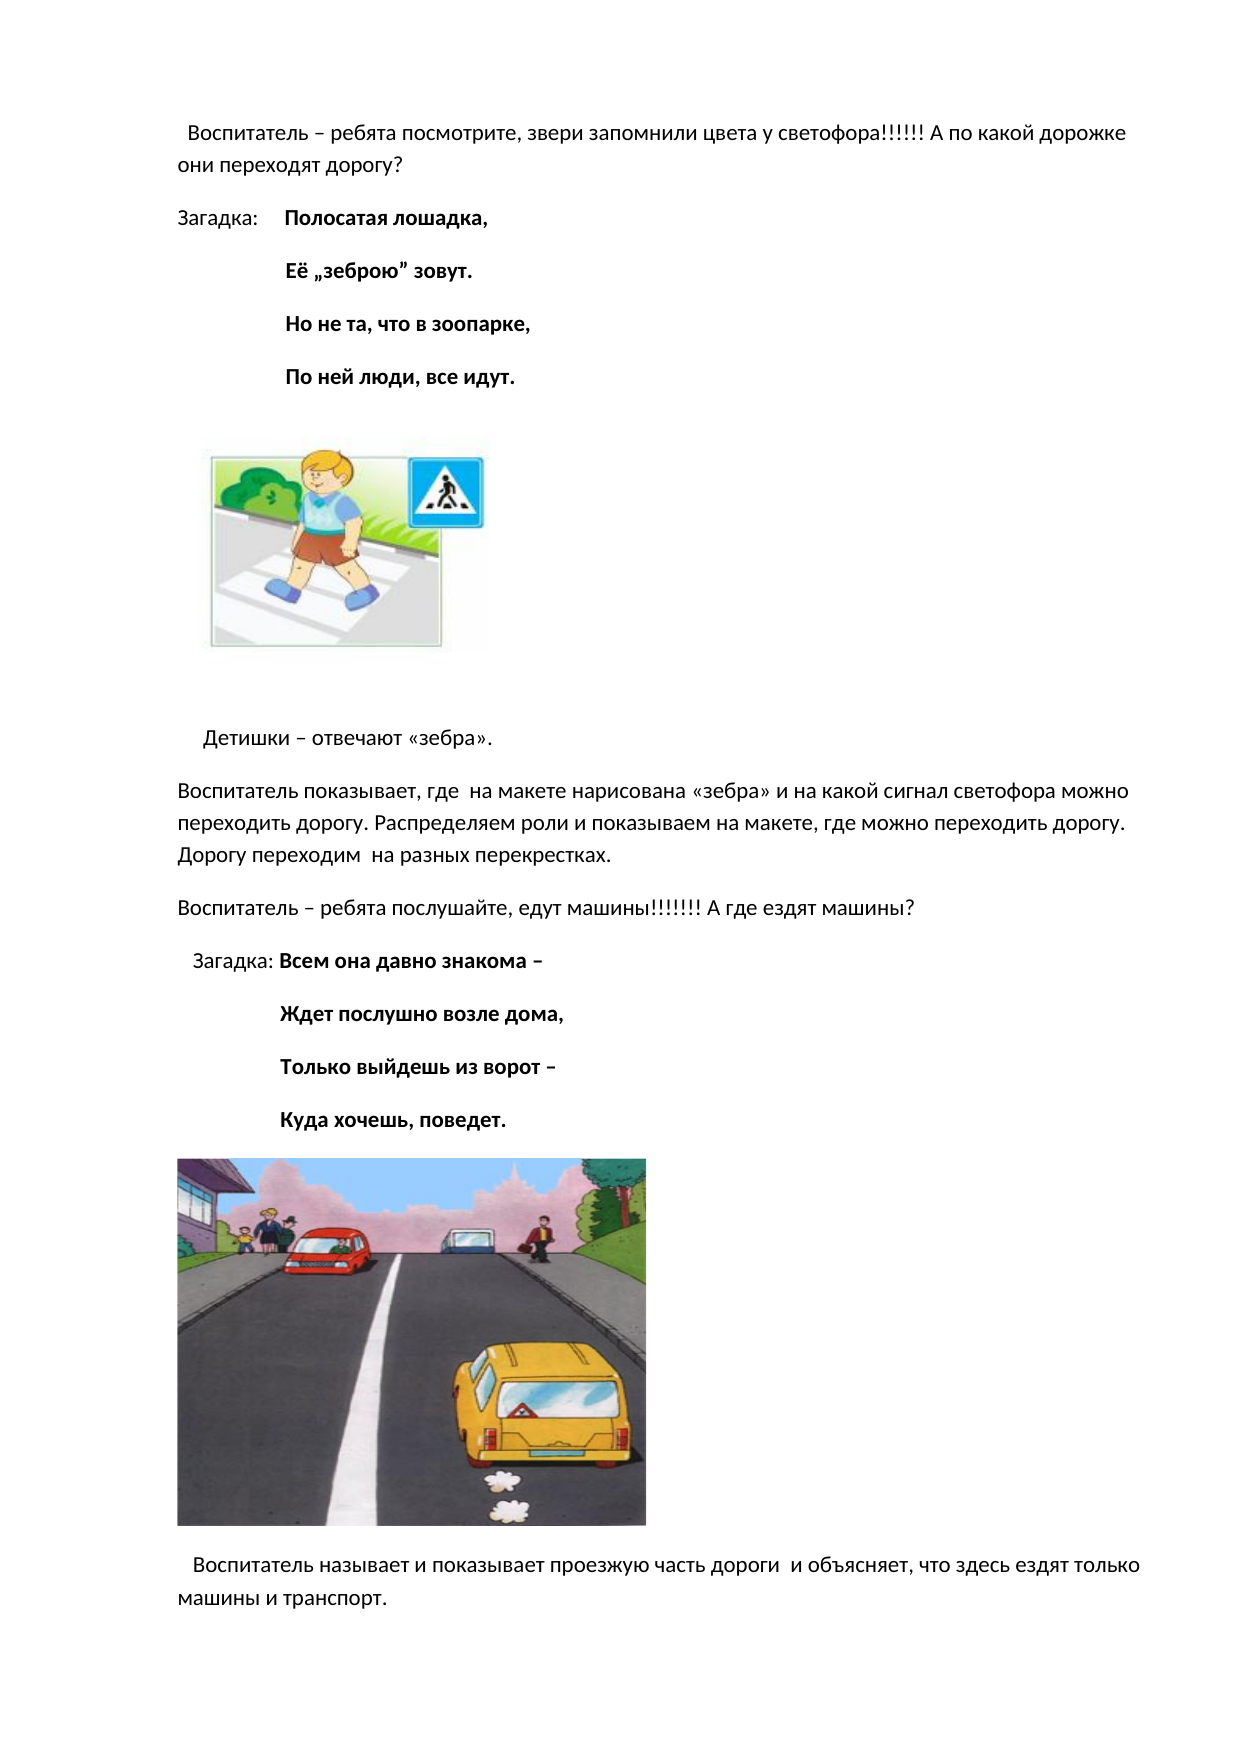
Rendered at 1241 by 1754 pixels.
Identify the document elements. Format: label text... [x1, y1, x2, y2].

text Её „зеброю” зовут. [177, 256, 1152, 284]
text Только выйдешь из ворот – [177, 1052, 1152, 1080]
text Загадка: Всем она давно знакома – [177, 946, 1152, 974]
text Воспитатель – ребята посмотрите, звери запомнили цвета у светофора!!!!!! А по какой дорожке они переходят дорогу? [177, 118, 1152, 178]
text Куда хочешь, поведет. [177, 1105, 1152, 1133]
text Воспитатель – ребята послушайте, едут машины!!!!!!! А где ездят машины? [177, 893, 1152, 921]
text Детишки – отвечают «зебра». [177, 723, 1152, 751]
text Воспитатель показывает, где на макете нарисована «зебра» и на какой сигнал светофора можно переходить дорогу. Распределяем роли и показываем на макете, где можно переходить дорогу. Дорогу переходим на разных перекрестках. [177, 776, 1152, 868]
picture [177, 1158, 647, 1526]
text По ней люди, все идут. [177, 362, 1152, 390]
picture [177, 415, 489, 698]
text Воспитатель называет и показывает проезжую часть дороги и объясняет, что здесь ездят только машины и транспорт. [177, 1551, 1152, 1611]
text Ждет послушно возле дома, [177, 999, 1152, 1027]
text Но не та, что в зоопарке, [177, 309, 1152, 337]
text Загадка: Полосатая лошадка, [177, 203, 1152, 231]
